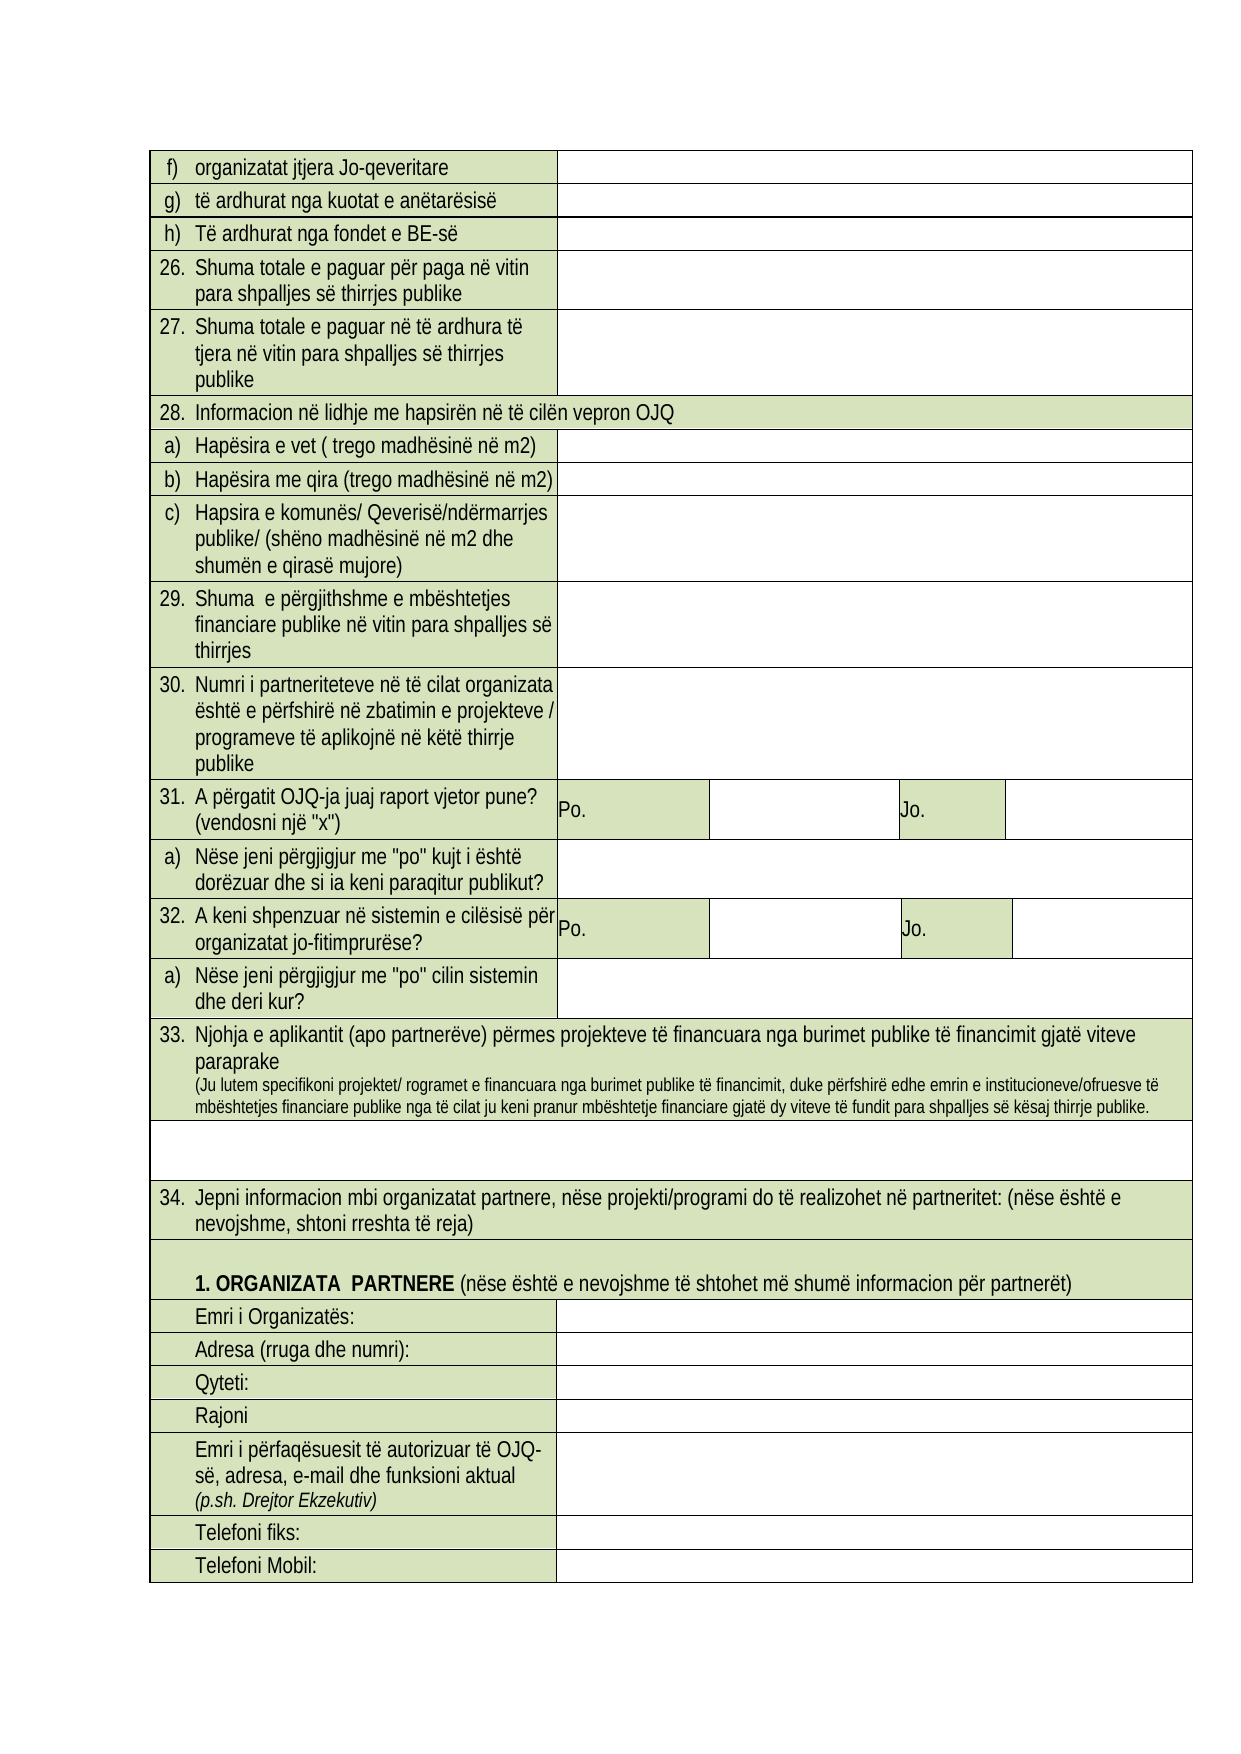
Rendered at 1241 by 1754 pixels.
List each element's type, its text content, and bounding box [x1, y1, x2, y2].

table_cell Emri i Organizatës: [194, 1300, 556, 1332]
table_cell [194, 1121, 1192, 1180]
table_cell Telefoni Mobil: [194, 1550, 556, 1582]
table_cell [558, 959, 1192, 1017]
table_cell [1006, 780, 1192, 839]
table_cell [151, 1400, 194, 1432]
table_cell [557, 1516, 1192, 1548]
table_cell g) [151, 184, 194, 216]
table_cell 29. [151, 582, 194, 667]
table_cell [151, 1240, 194, 1299]
table_cell [558, 430, 1192, 462]
table_cell 1. ORGANIZATA PARTNERE (nëse është e nevojshme të shtohet më shumë informacion për partnerët) [194, 1240, 1192, 1299]
table_cell 34. [151, 1181, 194, 1239]
table_cell Nëse jeni përgjigjur me "po" kujt i është dorëzuar dhe si ia keni paraqitur publikut? [194, 840, 557, 898]
table_cell Shuma totale e paguar në të ardhura të tjera në vitin para shpalljes së thirrjes publike [194, 310, 557, 395]
table_cell [558, 668, 1192, 779]
table_cell 27. [151, 310, 194, 395]
table_cell [557, 1333, 1192, 1365]
table_cell Hapësira e vet ( trego madhësinë në m2) [194, 430, 557, 462]
table_cell [151, 1433, 194, 1515]
table_cell [558, 463, 1192, 495]
table_cell të ardhurat nga kuotat e anëtarësisë [194, 184, 557, 216]
table_cell 32. [151, 899, 194, 958]
table_cell [558, 218, 1192, 250]
table_cell Nëse jeni përgjigjur me "po" cilin sistemin dhe deri kur? [194, 959, 557, 1017]
table_cell Njohja e aplikantit (apo partnerëve) përmes projekteve të financuara nga burimet publike të financimit gjatë viteve paraprake (Ju lutem specifikoni projektet/ rogramet e financuara nga burimet publike të financimit, duke përfshirë edhe emrin e institucioneve/ofruesve të mbështetjes financiare publike nga të cilat ju keni pranur mbështetje financiare gjatë dy viteve të fundit para shpalljes së kësaj thirrje publike. [194, 1019, 1192, 1120]
table_cell Informacion në lidhje me hapsirën në të cilën vepron OJQ [194, 396, 1192, 428]
table_cell [151, 1550, 194, 1582]
table_cell [710, 780, 899, 839]
table_cell Adresa (rruga dhe numri): [194, 1333, 556, 1365]
table_cell Emri i përfaqësuesit të autorizuar të OJQ-së, adresa, e-mail dhe funksioni aktual (p.sh. Drejtor Ekzekutiv) [194, 1433, 556, 1515]
table_cell Numri i partneriteteve në të cilat organizata është e përfshirë në zbatimin e projekteve / programeve të aplikojnë në këtë thirrje publike [194, 668, 557, 779]
table_cell Po. [558, 780, 709, 839]
table_cell Jo. [900, 780, 1005, 839]
table_cell [710, 899, 901, 958]
table_cell Po. [558, 899, 709, 958]
table_cell h) [151, 218, 194, 250]
table_cell a) [151, 959, 194, 1017]
table_cell [151, 1300, 194, 1332]
table_cell 26. [151, 251, 194, 309]
table_cell Rajoni [194, 1400, 556, 1432]
table_cell [558, 496, 1192, 581]
table_cell [151, 1333, 194, 1365]
table_cell [558, 310, 1192, 395]
table_cell 33. [151, 1019, 194, 1120]
table_cell A përgatit OJQ-ja juaj raport vjetor pune? (vendosni një "x") [194, 780, 557, 839]
table_cell a) [151, 430, 194, 462]
table_cell Jo. [902, 899, 1012, 958]
table_cell a) [151, 840, 194, 898]
table_cell 31. [151, 780, 194, 839]
table_cell [151, 1366, 194, 1398]
table_cell Hapësira me qira (trego madhësinë në m2) [194, 463, 557, 495]
table_cell [557, 1400, 1192, 1432]
table_cell [557, 1300, 1192, 1332]
table_cell A keni shpenzuar në sistemin e cilësisë për organizatat jo-fitimprurëse? [194, 899, 557, 958]
table_cell [558, 251, 1192, 309]
table_cell [557, 1366, 1192, 1398]
table_cell organizatat jtjera Jo-qeveritare [194, 151, 557, 183]
table_cell Qyteti: [194, 1366, 556, 1398]
table_cell [557, 1550, 1192, 1582]
table_cell Telefoni fiks: [194, 1516, 556, 1548]
table_cell [557, 1433, 1192, 1515]
table_cell [558, 840, 1192, 898]
table_cell b) [151, 463, 194, 495]
table_cell Shuma e përgjithshme e mbështetjes financiare publike në vitin para shpalljes së thirrjes [194, 582, 557, 667]
table_cell 28. [151, 396, 194, 428]
table_cell [151, 1516, 194, 1548]
table_cell Hapsira e komunës/ Qeverisë/ndërmarrjes publike/ (shëno madhësinë në m2 dhe shumën e qirasë mujore) [194, 496, 557, 581]
table_cell Të ardhurat nga fondet e BE-së [194, 218, 557, 250]
table_cell Jepni informacion mbi organizatat partnere, nëse projekti/programi do të realizohet në partneritet: (nëse është e nevojshme, shtoni rreshta të reja) [194, 1181, 1192, 1239]
table_cell [151, 1121, 194, 1180]
table_cell f) [151, 151, 194, 183]
table_cell 30. [151, 668, 194, 779]
table_cell [1013, 899, 1192, 958]
table_cell [558, 151, 1192, 183]
table_cell [558, 582, 1192, 667]
table_cell c) [151, 496, 194, 581]
table_cell Shuma totale e paguar për paga në vitin para shpalljes së thirrjes publike [194, 251, 557, 309]
table_cell [558, 184, 1192, 216]
